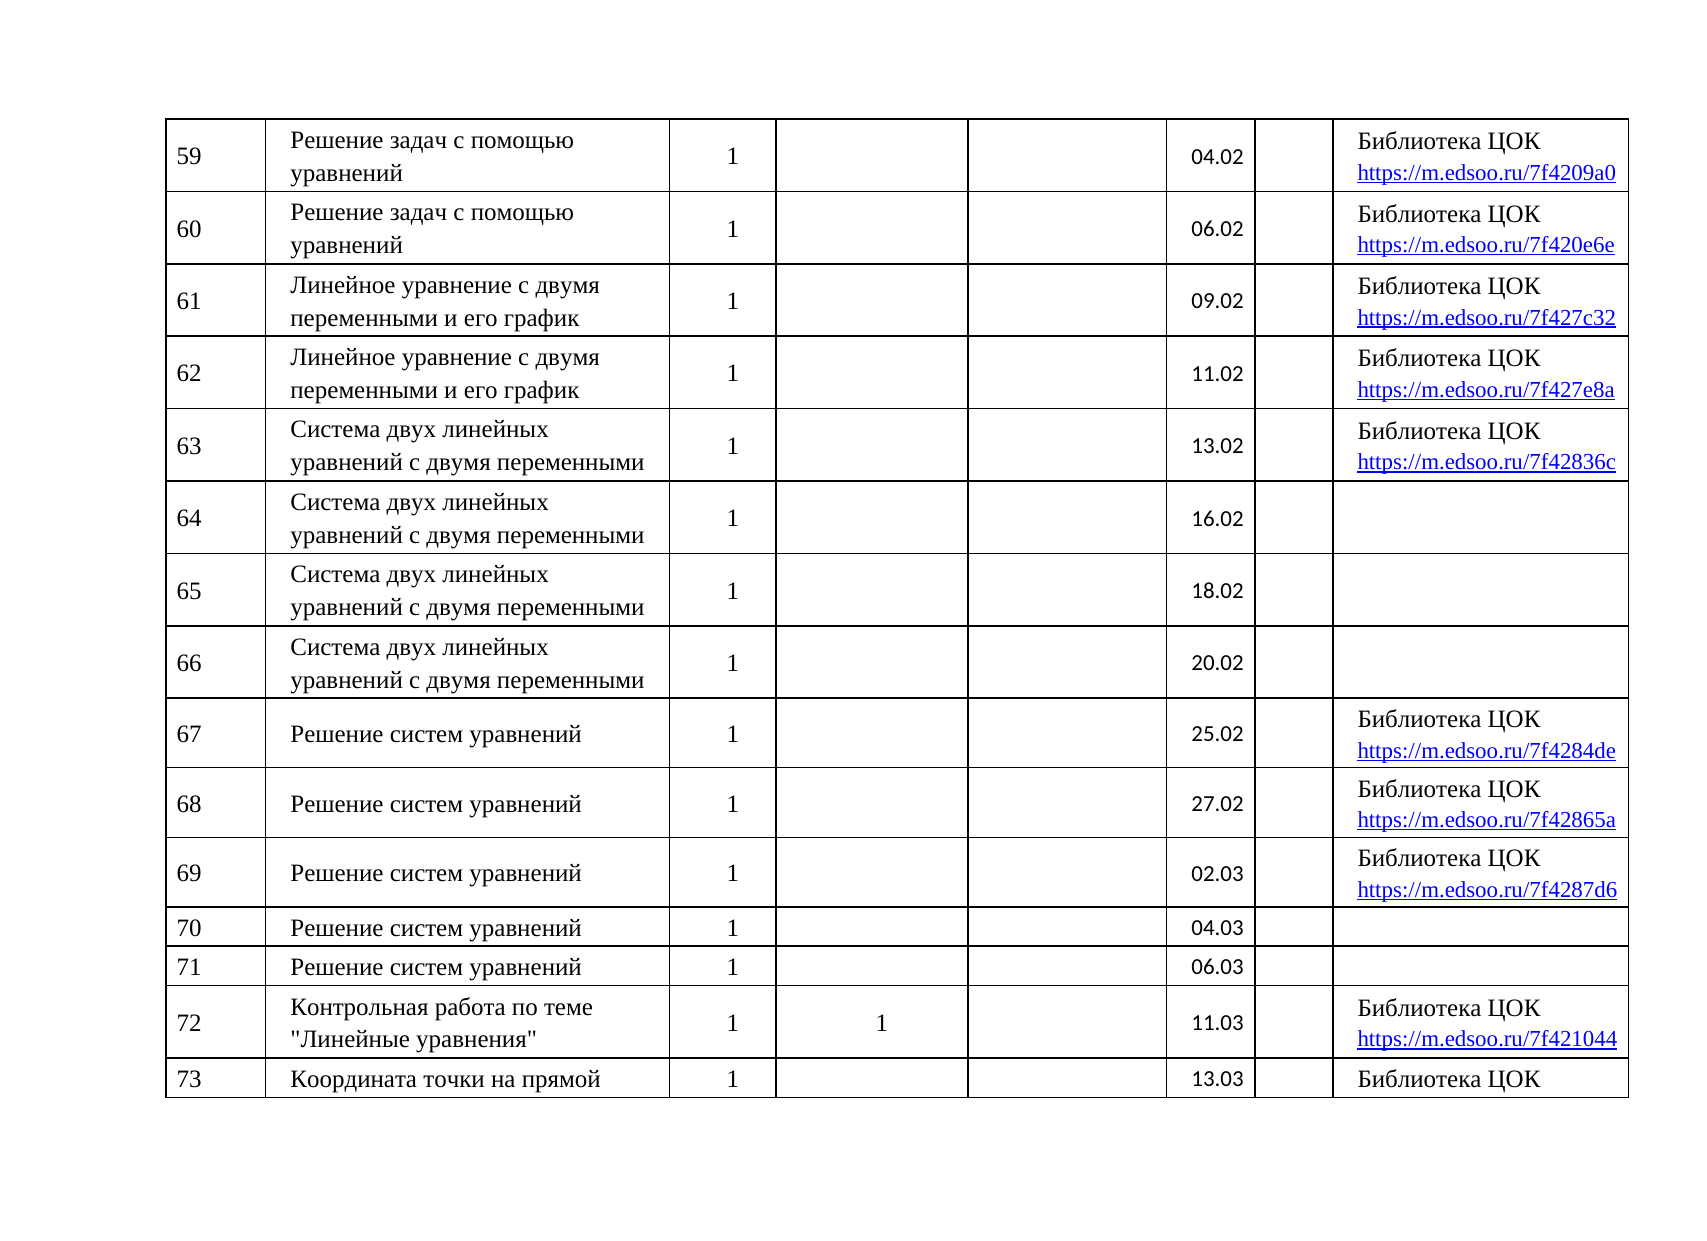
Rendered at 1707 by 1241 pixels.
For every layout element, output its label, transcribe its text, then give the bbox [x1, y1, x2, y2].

table_cell Библиотека ЦОК https://m.edsoo.ru/7f4287d6 [1334, 838, 1628, 906]
table_cell 09.02 [1167, 265, 1254, 335]
table_cell [777, 627, 967, 697]
table_cell [1256, 554, 1332, 625]
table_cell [1334, 1059, 1628, 1097]
table_cell Линейное уравнение с двумя переменными и его график [266, 265, 669, 335]
table_cell 1 [670, 265, 775, 335]
table_cell Система двух линейных уравнений с двумя переменными [266, 409, 669, 480]
table_cell Библиотека ЦОК https://m.edsoo.ru/7f4209a0 [1334, 120, 1628, 191]
table_cell [777, 120, 967, 191]
table_cell 1 [670, 192, 775, 263]
table_cell [969, 768, 1166, 836]
table_cell [777, 554, 967, 625]
table_cell 13.03 [1167, 1059, 1254, 1097]
table_cell 1 [670, 908, 775, 945]
table_cell 71 [167, 947, 265, 985]
table_cell [969, 554, 1166, 625]
table_cell [1256, 192, 1332, 263]
table_cell Система двух линейных уравнений с двумя переменными [266, 482, 669, 552]
table_cell 13.02 [1167, 409, 1254, 480]
table_cell 70 [167, 908, 265, 945]
table_cell [969, 409, 1166, 480]
table_cell [1256, 120, 1332, 191]
table_cell 02.03 [1167, 838, 1254, 906]
table_cell [1256, 838, 1332, 906]
table_cell 1 [670, 1059, 775, 1097]
table_cell [969, 1059, 1166, 1097]
table_cell 65 [167, 554, 265, 625]
table_cell Система двух линейных уравнений с двумя переменными [266, 554, 669, 625]
table_cell [1256, 699, 1332, 767]
table_cell 59 [167, 120, 265, 191]
table_cell 1 [670, 699, 775, 767]
table_cell 64 [167, 482, 265, 552]
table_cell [266, 1059, 669, 1097]
table_cell [969, 947, 1166, 985]
table_cell 1 [670, 120, 775, 191]
table_cell 68 [167, 768, 265, 836]
table_cell 73 [167, 1059, 265, 1097]
table_cell 16.02 [1167, 482, 1254, 552]
table_cell Решение задач с помощью уравнений [266, 192, 669, 263]
table_cell Решение систем уравнений [266, 908, 669, 945]
table_cell Решение систем уравнений [266, 947, 669, 985]
table_cell 1 [670, 947, 775, 985]
table_cell Решение систем уравнений [266, 768, 669, 836]
table_cell [1334, 627, 1628, 697]
table_cell 1 [670, 409, 775, 480]
table_cell 67 [167, 699, 265, 767]
table_cell 1 [670, 337, 775, 408]
table_cell [1334, 908, 1628, 945]
table_cell [777, 1059, 967, 1097]
table_cell 63 [167, 409, 265, 480]
table_cell [777, 838, 967, 906]
table_cell [777, 265, 967, 335]
table_cell 27.02 [1167, 768, 1254, 836]
table_cell [969, 627, 1166, 697]
table_cell [1256, 409, 1332, 480]
table_cell [777, 768, 967, 836]
table_cell Библиотека ЦОК https://m.edsoo.ru/7f427e8a [1334, 337, 1628, 408]
table_cell 62 [167, 337, 265, 408]
table_cell [969, 192, 1166, 263]
table_cell [1256, 337, 1332, 408]
table_cell [1256, 482, 1332, 552]
table_cell 04.03 [1167, 908, 1254, 945]
table_cell Система двух линейных уравнений с двумя переменными [266, 627, 669, 697]
table_cell [969, 699, 1166, 767]
table_cell [969, 838, 1166, 906]
table_cell [1334, 947, 1628, 985]
table_cell Библиотека ЦОК https://m.edsoo.ru/7f420e6e [1334, 192, 1628, 263]
table_cell 20.02 [1167, 627, 1254, 697]
table_cell [777, 947, 967, 985]
table_cell [969, 986, 1166, 1057]
table_cell Контрольная работа по теме "Линейные уравнения" [266, 986, 669, 1057]
table_cell 06.03 [1167, 947, 1254, 985]
table_cell [1256, 627, 1332, 697]
table_cell [969, 337, 1166, 408]
table_cell [1256, 947, 1332, 985]
table_cell Библиотека ЦОК https://m.edsoo.ru/7f42865a [1334, 768, 1628, 836]
table_cell 04.02 [1167, 120, 1254, 191]
table_cell [777, 192, 967, 263]
table_cell Библиотека ЦОК https://m.edsoo.ru/7f4284de [1334, 699, 1628, 767]
table_cell 1 [670, 627, 775, 697]
table_cell [969, 120, 1166, 191]
table_cell [777, 699, 967, 767]
table_cell 11.03 [1167, 986, 1254, 1057]
table_cell 11.02 [1167, 337, 1254, 408]
table_cell Библиотека ЦОК https://m.edsoo.ru/7f427c32 [1334, 265, 1628, 335]
table_cell [1256, 768, 1332, 836]
table_cell [1256, 265, 1332, 335]
table_cell 1 [777, 986, 967, 1057]
table_cell [1256, 908, 1332, 945]
table_cell Решение систем уравнений [266, 838, 669, 906]
table_cell [1334, 554, 1628, 625]
table_cell 1 [670, 838, 775, 906]
table_cell [1256, 986, 1332, 1057]
table_cell [777, 409, 967, 480]
table_cell [1256, 1059, 1332, 1097]
table_cell [777, 908, 967, 945]
table_cell 60 [167, 192, 265, 263]
table_cell Библиотека ЦОК https://m.edsoo.ru/7f421044 [1334, 986, 1628, 1057]
table_cell 25.02 [1167, 699, 1254, 767]
table_cell 72 [167, 986, 265, 1057]
table_cell [777, 337, 967, 408]
table_cell [1334, 482, 1628, 552]
table_cell 1 [670, 482, 775, 552]
table_cell 06.02 [1167, 192, 1254, 263]
table_cell [969, 265, 1166, 335]
table_cell 1 [670, 554, 775, 625]
table_cell Библиотека ЦОК https://m.edsoo.ru/7f42836c [1334, 409, 1628, 480]
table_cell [266, 120, 669, 191]
table_cell [777, 482, 967, 552]
table_cell 61 [167, 265, 265, 335]
table_cell 18.02 [1167, 554, 1254, 625]
table_cell 1 [670, 768, 775, 836]
table_cell 1 [670, 986, 775, 1057]
table_cell 66 [167, 627, 265, 697]
table_cell Решение систем уравнений [266, 699, 669, 767]
table_cell [969, 482, 1166, 552]
table_cell 69 [167, 838, 265, 906]
table_cell Линейное уравнение с двумя переменными и его график [266, 337, 669, 408]
table_cell [969, 908, 1166, 945]
